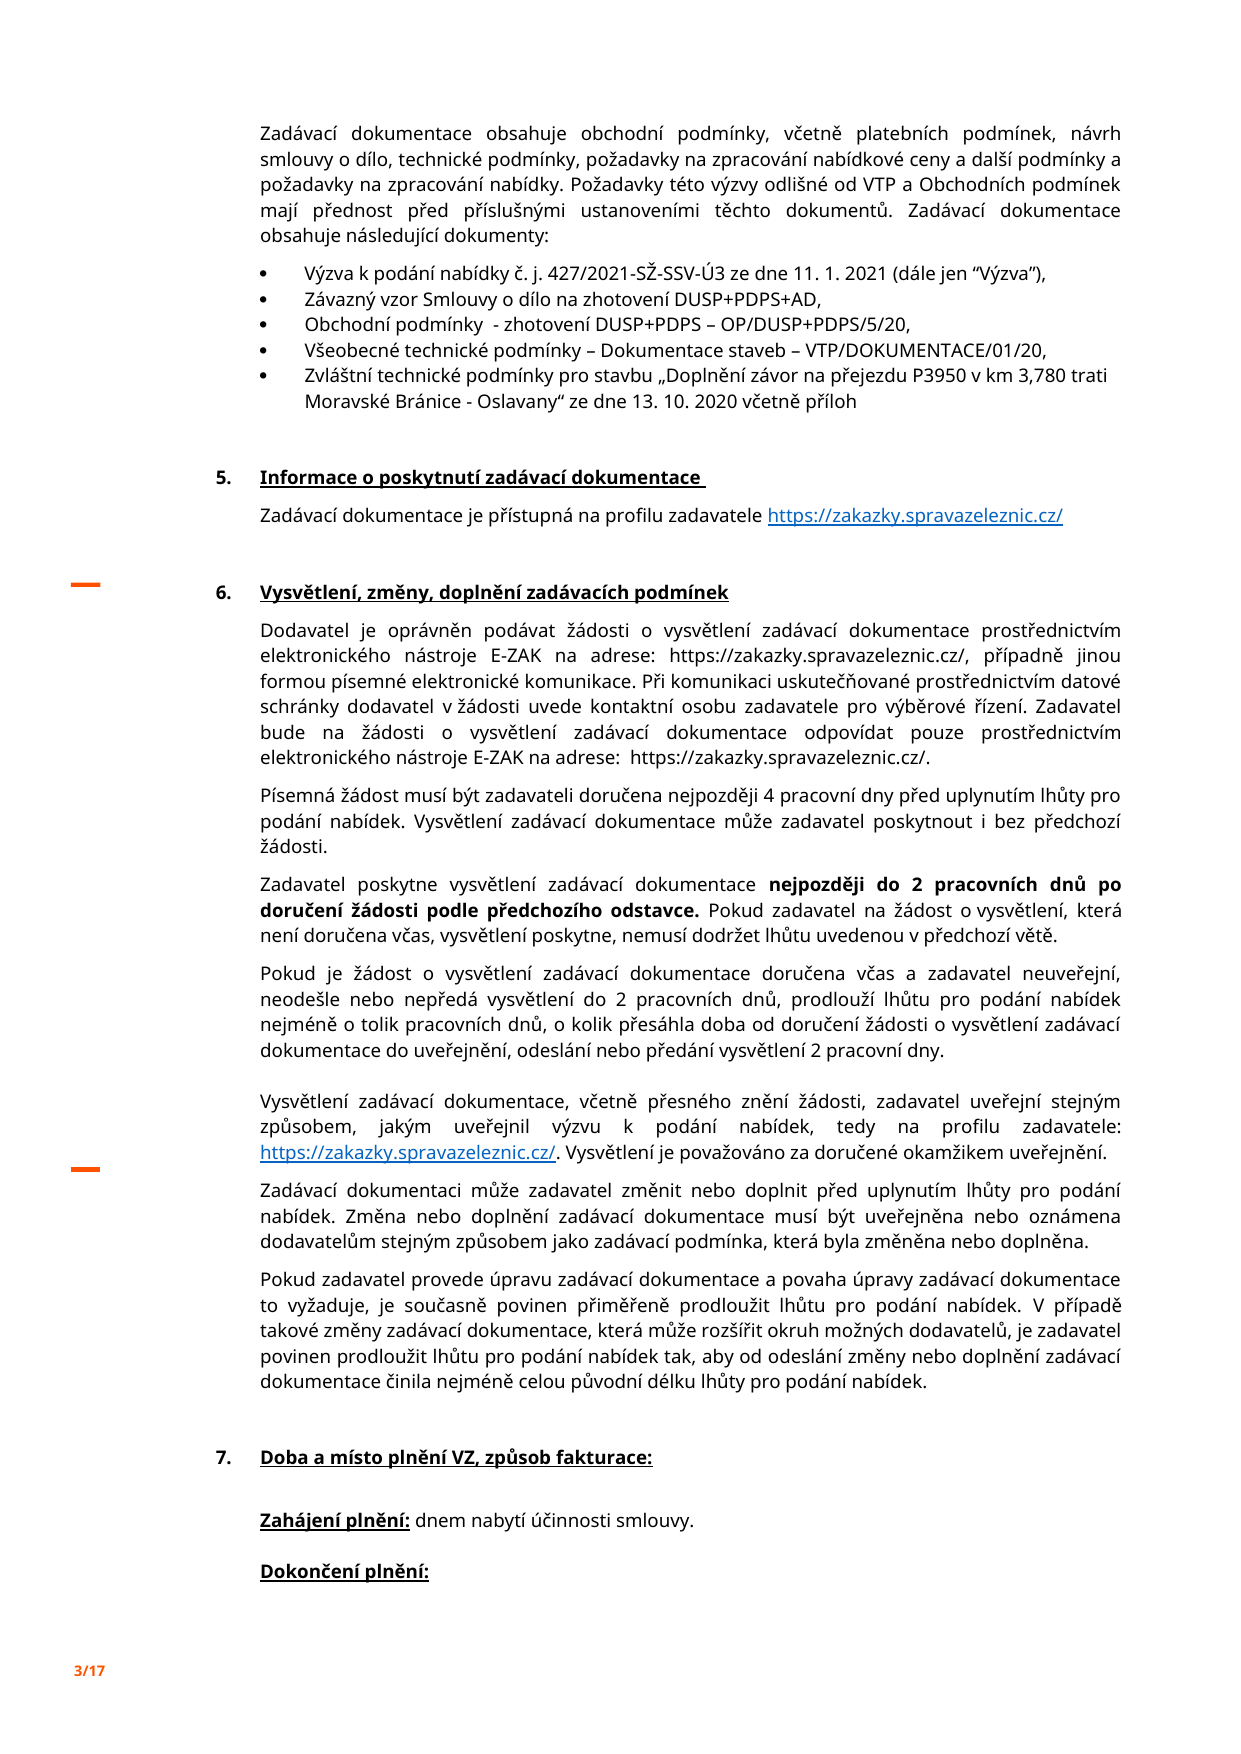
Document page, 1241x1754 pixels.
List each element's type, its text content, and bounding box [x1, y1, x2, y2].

text Dokončení plnění: [260, 1559, 1122, 1584]
list Závazný vzor Smlouvy o dílo na zhotovení DUSP+PDPS+AD, [260, 286, 1122, 312]
text Zahájení plnění: dnem nabytí účinnosti smlouvy. [260, 1508, 1122, 1533]
list Všeobecné technické podmínky – Dokumentace staveb – VTP/DOKUMENTACE/01/20, [260, 337, 1122, 363]
text Dodavatel je oprávněn podávat žádosti o vysvětlení zadávací dokumentace prostřednictvím elektronického nástroje E-ZAK na adrese: https://zakazky.spravazeleznic.cz/, případně jinou formou písemné elektronické komunikace. Při komunikaci uskutečňované prostřednictvím datové schránky dodavatel v žádosti uvede kontaktní osobu zadavatele pro výběrové řízení. Zadavatel bude na žádosti o vysvětlení zadávací dokumentace odpovídat pouze prostřednictvím elektronického nástroje E-ZAK na adrese: https://zakazky.spravazeleznic.cz/. [260, 617, 1122, 770]
text Zadávací dokumentaci může zadavatel změnit nebo doplnit před uplynutím lhůty pro podání nabídek. Změna nebo doplnění zadávací dokumentace musí být uveřejněna nebo oznámena dodavatelům stejným způsobem jako zadávací podmínka, která byla změněna nebo doplněna. [260, 1177, 1122, 1254]
list Zvláštní technické podmínky pro stavbu „Doplnění závor na přejezdu P3950 v km 3,780 trati Moravské Bránice - Oslavany“ ze dne 13. 10. 2020 včetně příloh [260, 363, 1122, 414]
text Zadávací dokumentace je přístupná na profilu zadavatele https://zakazky.spravazeleznic.cz/ [260, 502, 1122, 528]
list Výzva k podání nabídky č. j. 427/2021-SŽ-SSV-Ú3 ze dne 11. 1. 2021 (dále jen “Výzva”), [260, 261, 1122, 286]
text Písemná žádost musí být zadavateli doručena nejpozději 4 pracovní dny před uplynutím lhůty pro podání nabídek. Vysvětlení zadávací dokumentace může zadavatel poskytnout i bez předchozí žádosti. [260, 783, 1122, 859]
text Pokud zadavatel provede úpravu zadávací dokumentace a povaha úpravy zadávací dokumentace to vyžaduje, je současně povinen přiměřeně prodloužit lhůtu pro podání nabídek. V případě takové změny zadávací dokumentace, která může rozšířit okruh možných dodavatelů, je zadavatel povinen prodloužit lhůtu pro podání nabídek tak, aby od odeslání změny nebo doplnění zadávací dokumentace činila nejméně celou původní délku lhůty pro podání nabídek. [260, 1266, 1122, 1394]
text Pokud je žádost o vysvětlení zadávací dokumentace doručena včas a zadavatel neuveřejní, neodešle nebo nepředá vysvětlení do 2 pracovních dnů, prodlouží lhůtu pro podání nabídek nejméně o tolik pracovních dnů, o kolik přesáhla doba od doručení žádosti o vysvětlení zadávací dokumentace do uveřejnění, odeslání nebo předání vysvětlení 2 pracovní dny. [260, 961, 1122, 1063]
text Vysvětlení zadávací dokumentace, včetně přesného znění žádosti, zadavatel uveřejní stejným způsobem, jakým uveřejnil výzvu k podání nabídek, tedy na profilu zadavatele: https://zakazky.spravazeleznic.cz/. Vysvětlení je považováno za doručené okamžikem uveřejnění. [260, 1088, 1122, 1165]
text Zadavatel poskytne vysvětlení zadávací dokumentace nejpozději do 2 pracovních dnů po doručení žádosti podle předchozího odstavce. Pokud zadavatel na žádost o vysvětlení, která není doručena včas, vysvětlení poskytne, nemusí dodržet lhůtu uvedenou v předchozí větě. [260, 872, 1122, 948]
list Informace o poskytnutí zadávací dokumentace [216, 464, 1122, 490]
list Vysvětlení, změny, doplnění zadávacích podmínek [216, 579, 1122, 604]
text Zadávací dokumentace obsahuje obchodní podmínky, včetně platebních podmínek, návrh smlouvy o dílo, technické podmínky, požadavky na zpracování nabídkové ceny a další podmínky a požadavky na zpracování nabídky. Požadavky této výzvy odlišné od VTP a Obchodních podmínek mají přednost před příslušnými ustanoveními těchto dokumentů. Zadávací dokumentace obsahuje následující dokumenty: [260, 121, 1122, 248]
list Obchodní podmínky - zhotovení DUSP+PDPS – OP/DUSP+PDPS/5/20, [260, 312, 1122, 337]
list Doba a místo plnění VZ, způsob fakturace: [216, 1444, 1122, 1469]
